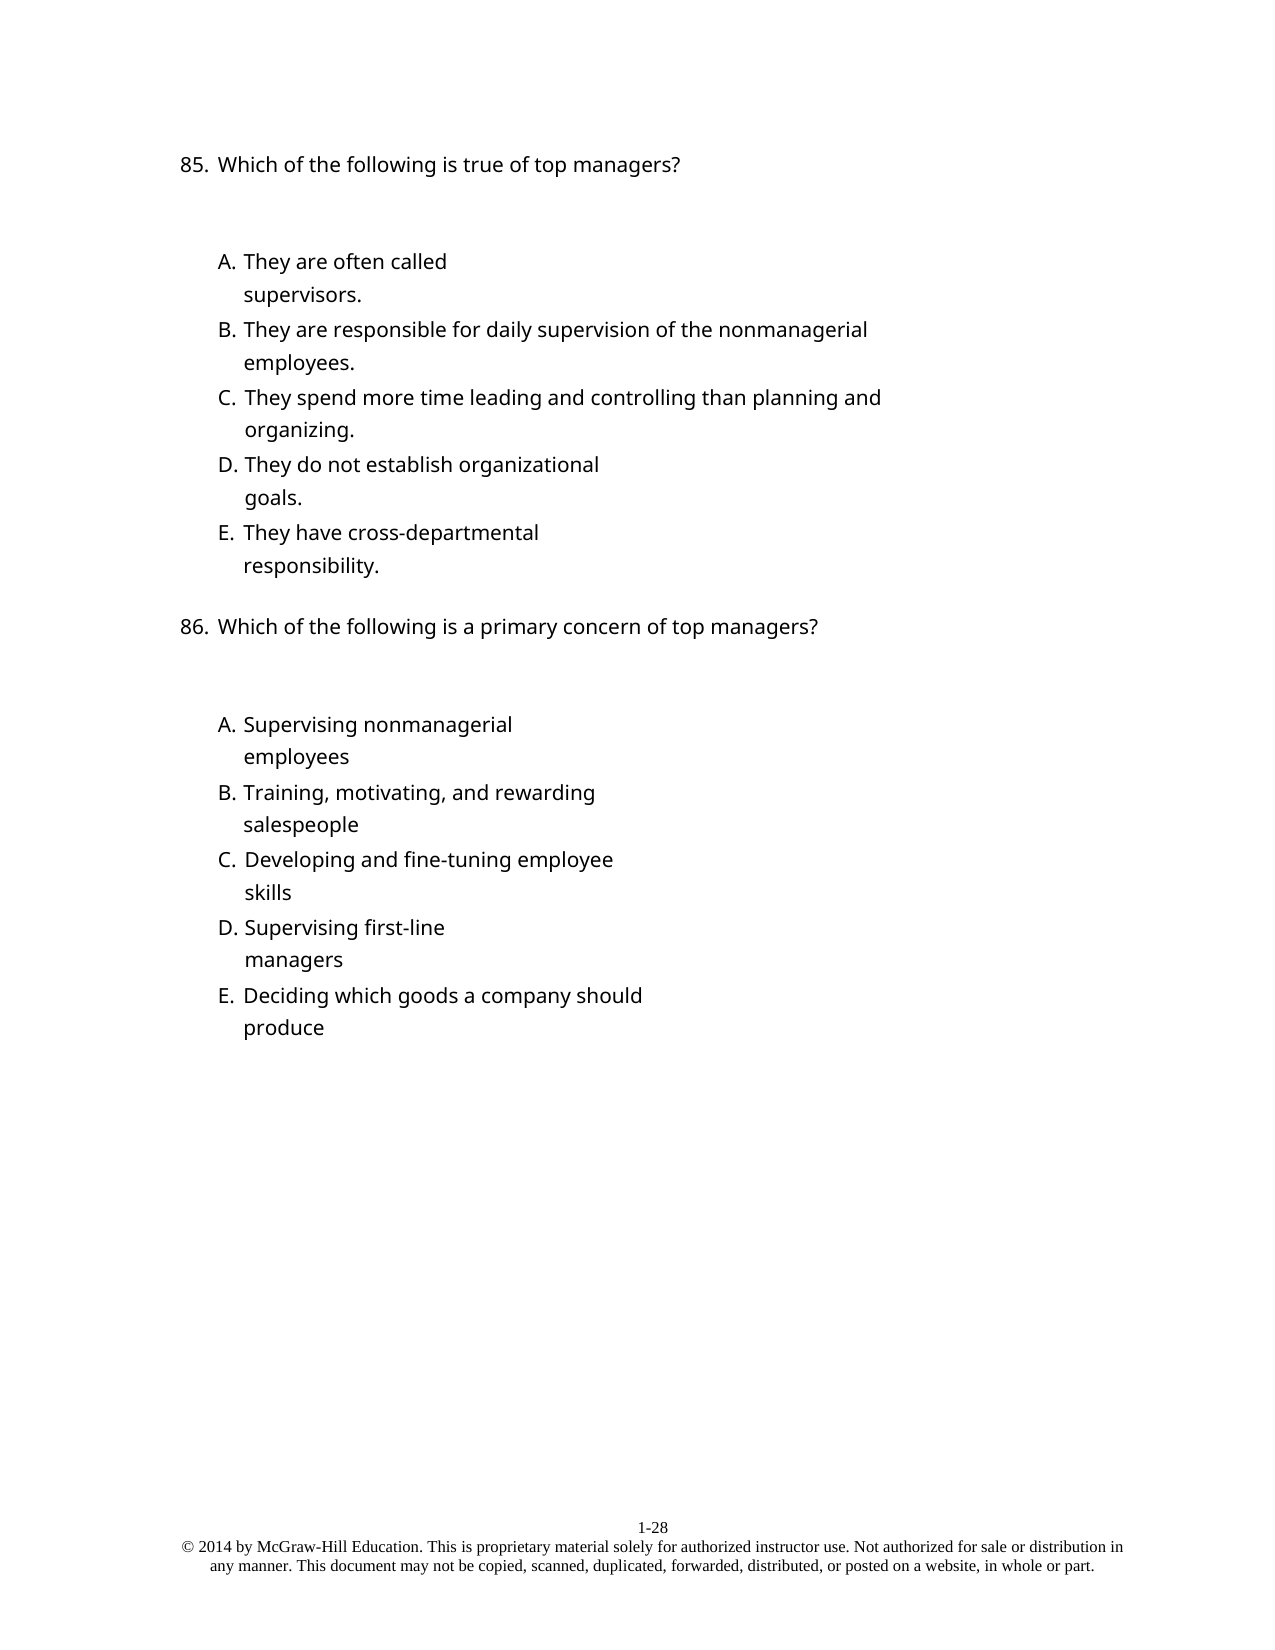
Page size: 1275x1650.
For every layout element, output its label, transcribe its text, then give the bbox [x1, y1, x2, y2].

table_header 86. [180, 613, 218, 1046]
table_header Which of the following is true of top managers? [218, 150, 1125, 583]
table_header 85. [180, 150, 218, 583]
table_header Which of the following is a primary concern of top managers? [218, 613, 1125, 1046]
